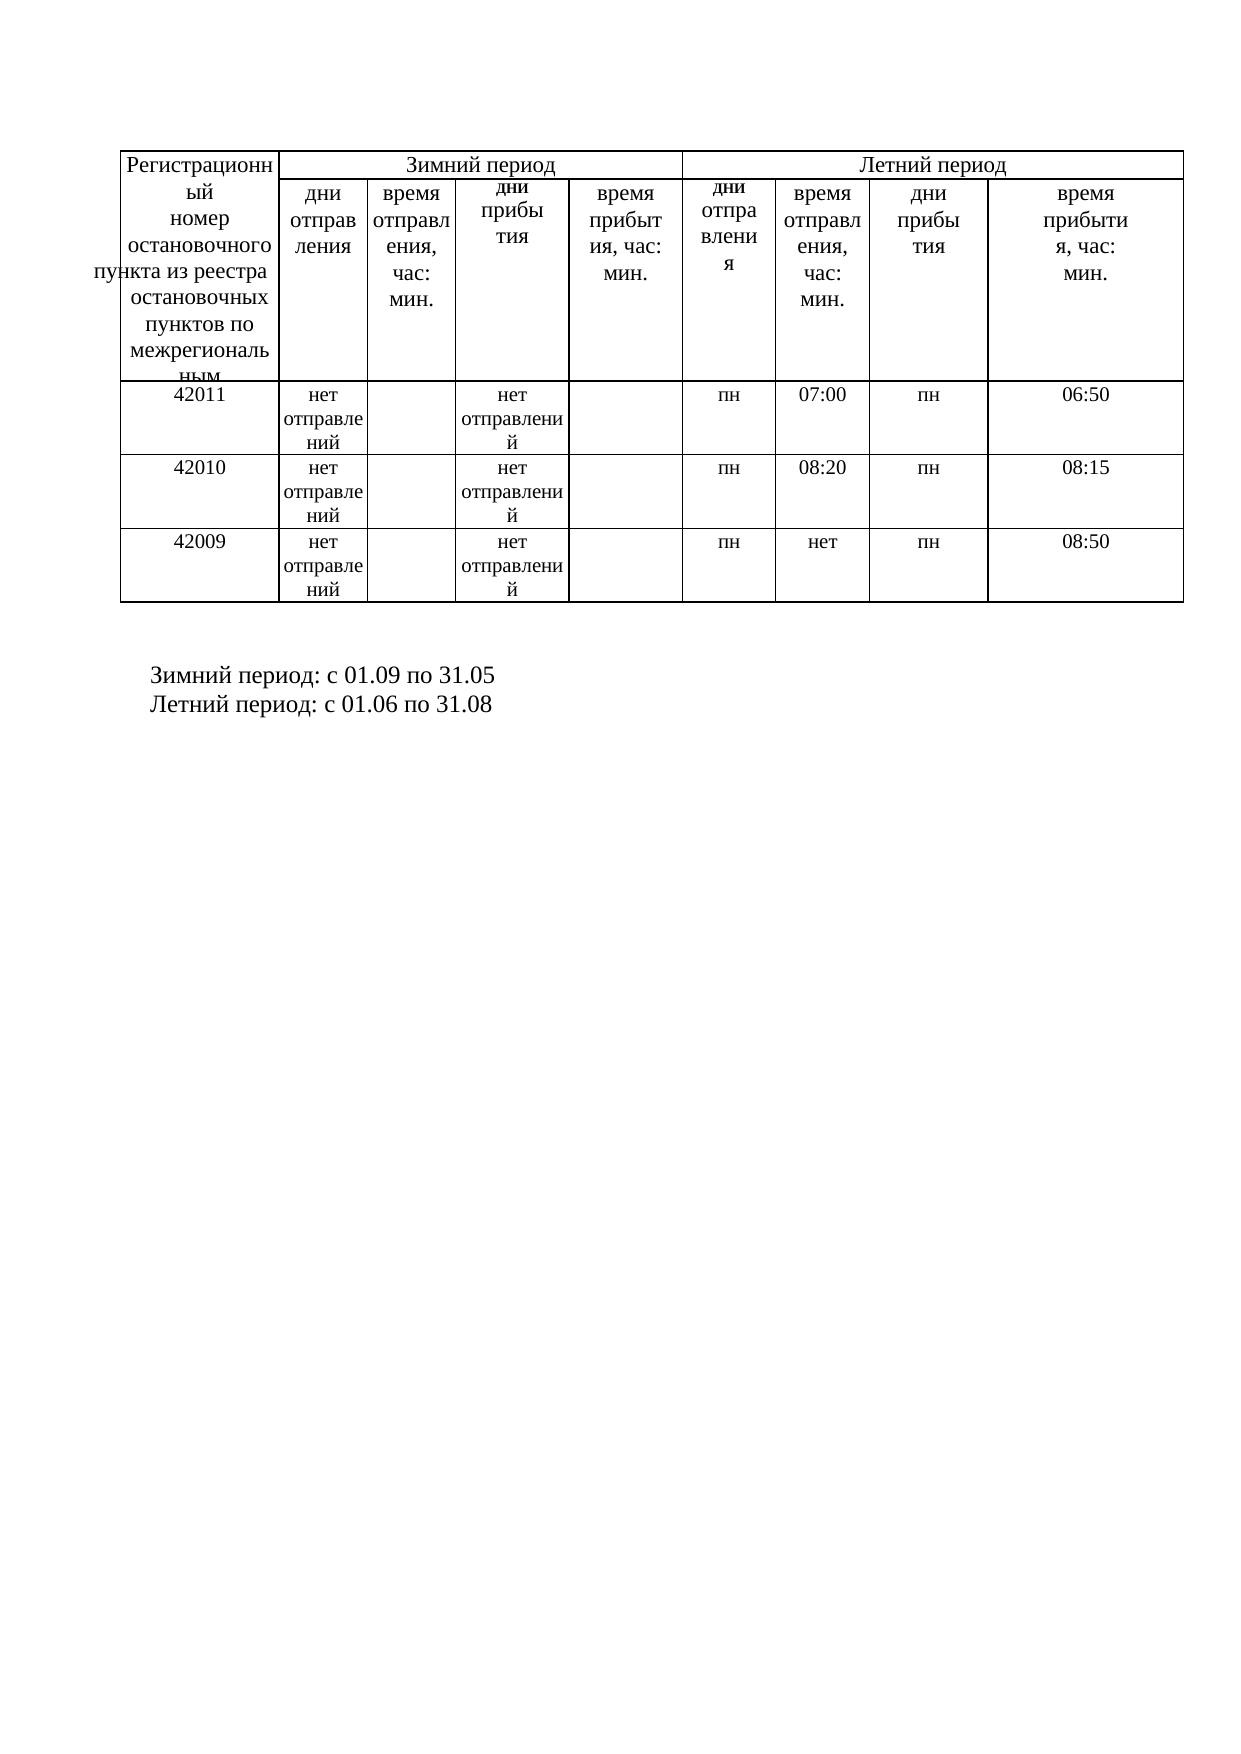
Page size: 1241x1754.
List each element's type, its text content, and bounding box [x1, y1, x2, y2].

table_cell нет отправлений [456, 529, 568, 601]
table_cell время отправл ения, час: мин. [368, 180, 455, 380]
table_cell нет отправлений [280, 529, 367, 601]
table_cell [570, 382, 682, 454]
table_cell время прибыти я, час: мин. [989, 180, 1183, 380]
table_cell 42009 [121, 529, 278, 601]
text Зимний период: с 01.09 по 31.05 [150, 660, 1090, 689]
table_cell дни отправ ления [280, 180, 367, 380]
table_cell пн [870, 382, 987, 454]
table_cell нет отправлений [456, 382, 568, 454]
table_cell [570, 529, 682, 601]
table_cell [368, 455, 455, 527]
table_cell дни прибы тия [870, 180, 987, 380]
table_cell [570, 455, 682, 527]
table_cell пн [683, 382, 775, 454]
table_cell 08:15 [989, 455, 1183, 527]
table_cell 42011 [121, 382, 278, 454]
table_cell 06:50 [989, 382, 1183, 454]
table_header Зимний период [280, 152, 682, 178]
table_cell ДНИ прибы тия [456, 180, 568, 380]
table_cell 07:00 [776, 382, 869, 454]
table_cell [368, 529, 455, 601]
table_cell время прибыт ия, час: мин. [570, 180, 682, 380]
table_cell пн [870, 529, 987, 601]
text Летний период: с 01.06 по 31.08 [150, 689, 1090, 718]
table_cell нет отправлений [456, 455, 568, 527]
table_cell пн [683, 529, 775, 601]
table_cell нет отправлений [280, 382, 367, 454]
table_cell пн [683, 455, 775, 527]
table_cell нет [776, 529, 869, 601]
table_cell пн [870, 455, 987, 527]
table_cell время отправл ения, час: мин. [776, 180, 869, 380]
table_cell 08:20 [776, 455, 869, 527]
table_cell [368, 382, 455, 454]
table_header Летний период [683, 152, 1183, 178]
table_cell 08:50 [989, 529, 1183, 601]
table_header Регистрационный номер остановочного пункта из реестра остановочных пунктов по межрегиональным маршрутам регулярных перевозок [121, 152, 278, 380]
table_cell 42010 [121, 455, 278, 527]
table_cell нет отправлений [280, 455, 367, 527]
table_cell ДНИ отпра влени я [683, 180, 775, 380]
